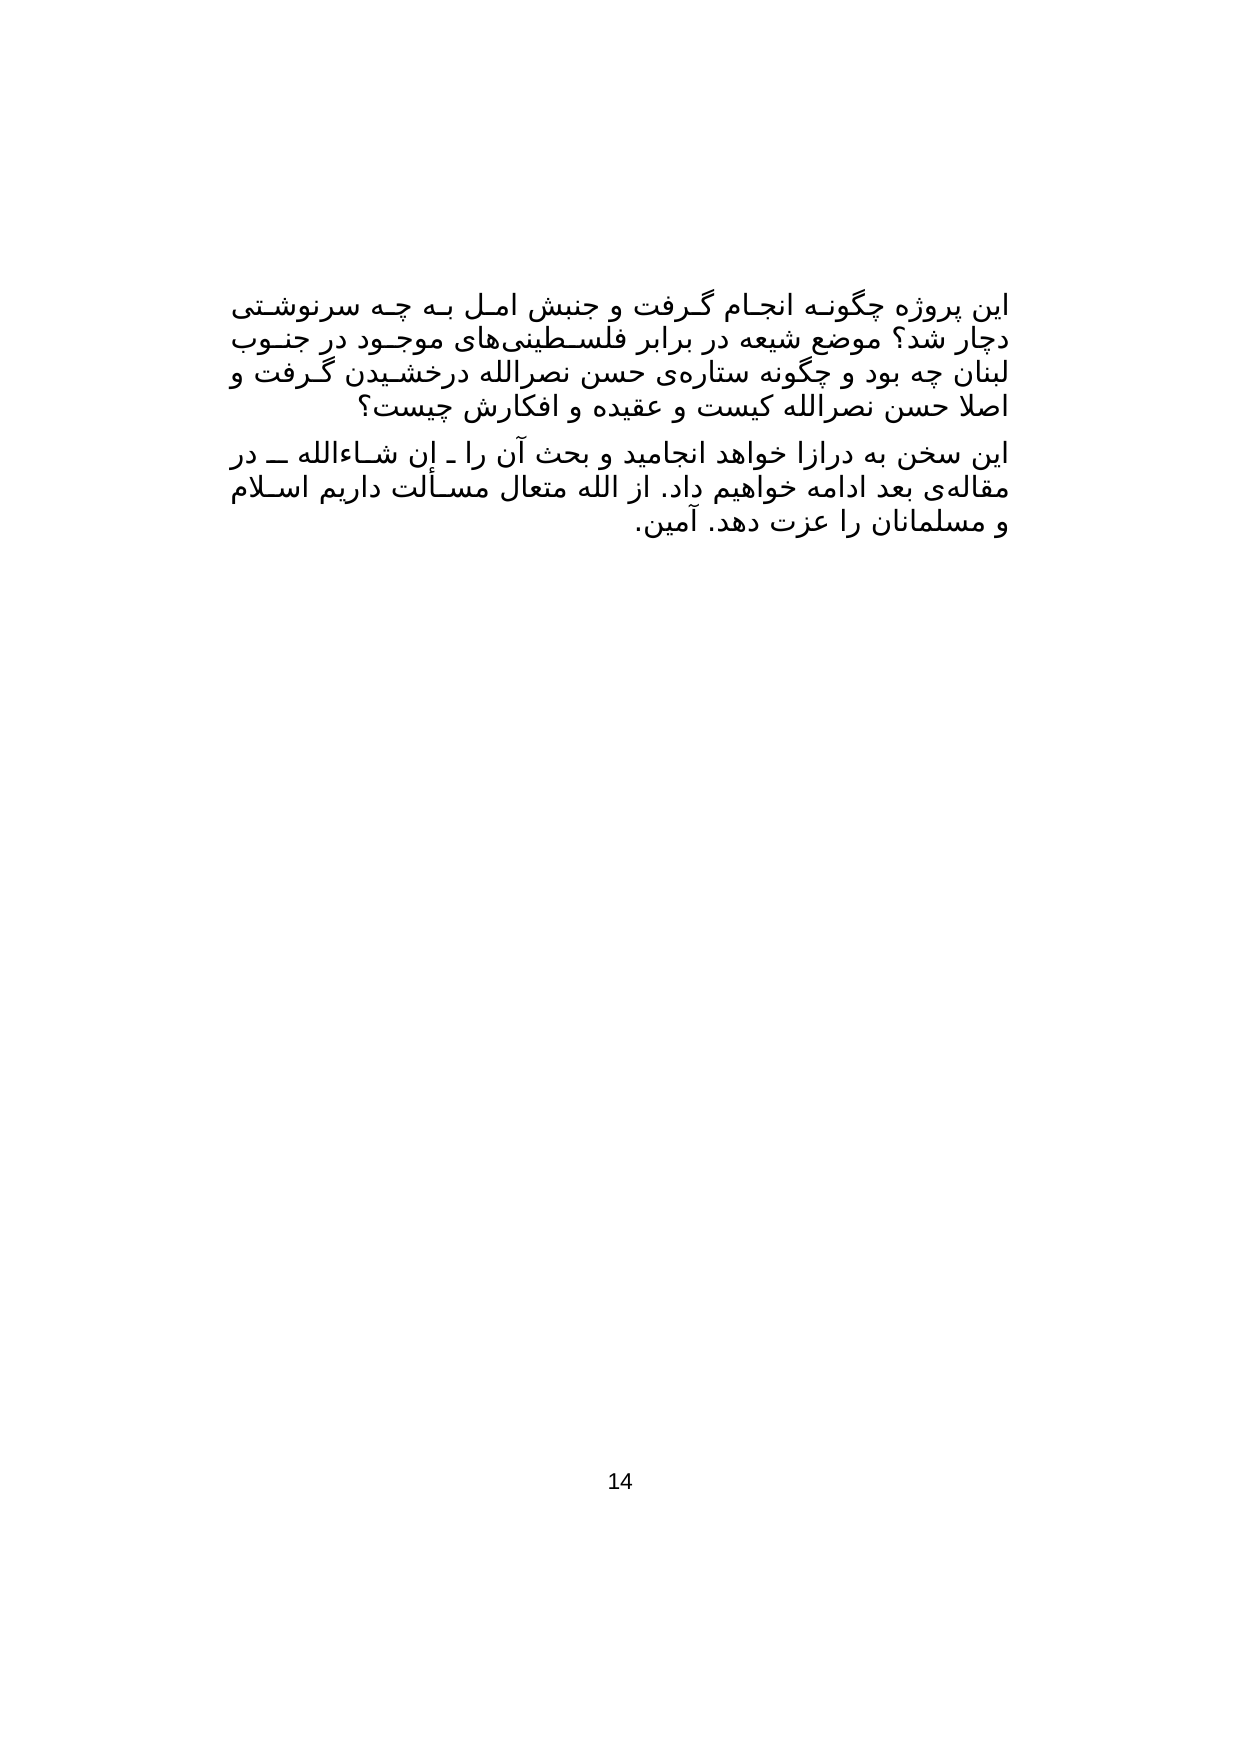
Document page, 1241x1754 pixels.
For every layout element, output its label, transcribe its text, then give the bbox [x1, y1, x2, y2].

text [230, 288, 1010, 424]
text این سخن به درازا خواهد انجامید و بحث آن را ـ ان شاءالله ـ در مقاله‌ی بعد ادامه خواهیم داد. از الله متعال مسألت داریم اسلام و مسلمانان را عزت دهد. آمین. [230, 436, 1010, 538]
